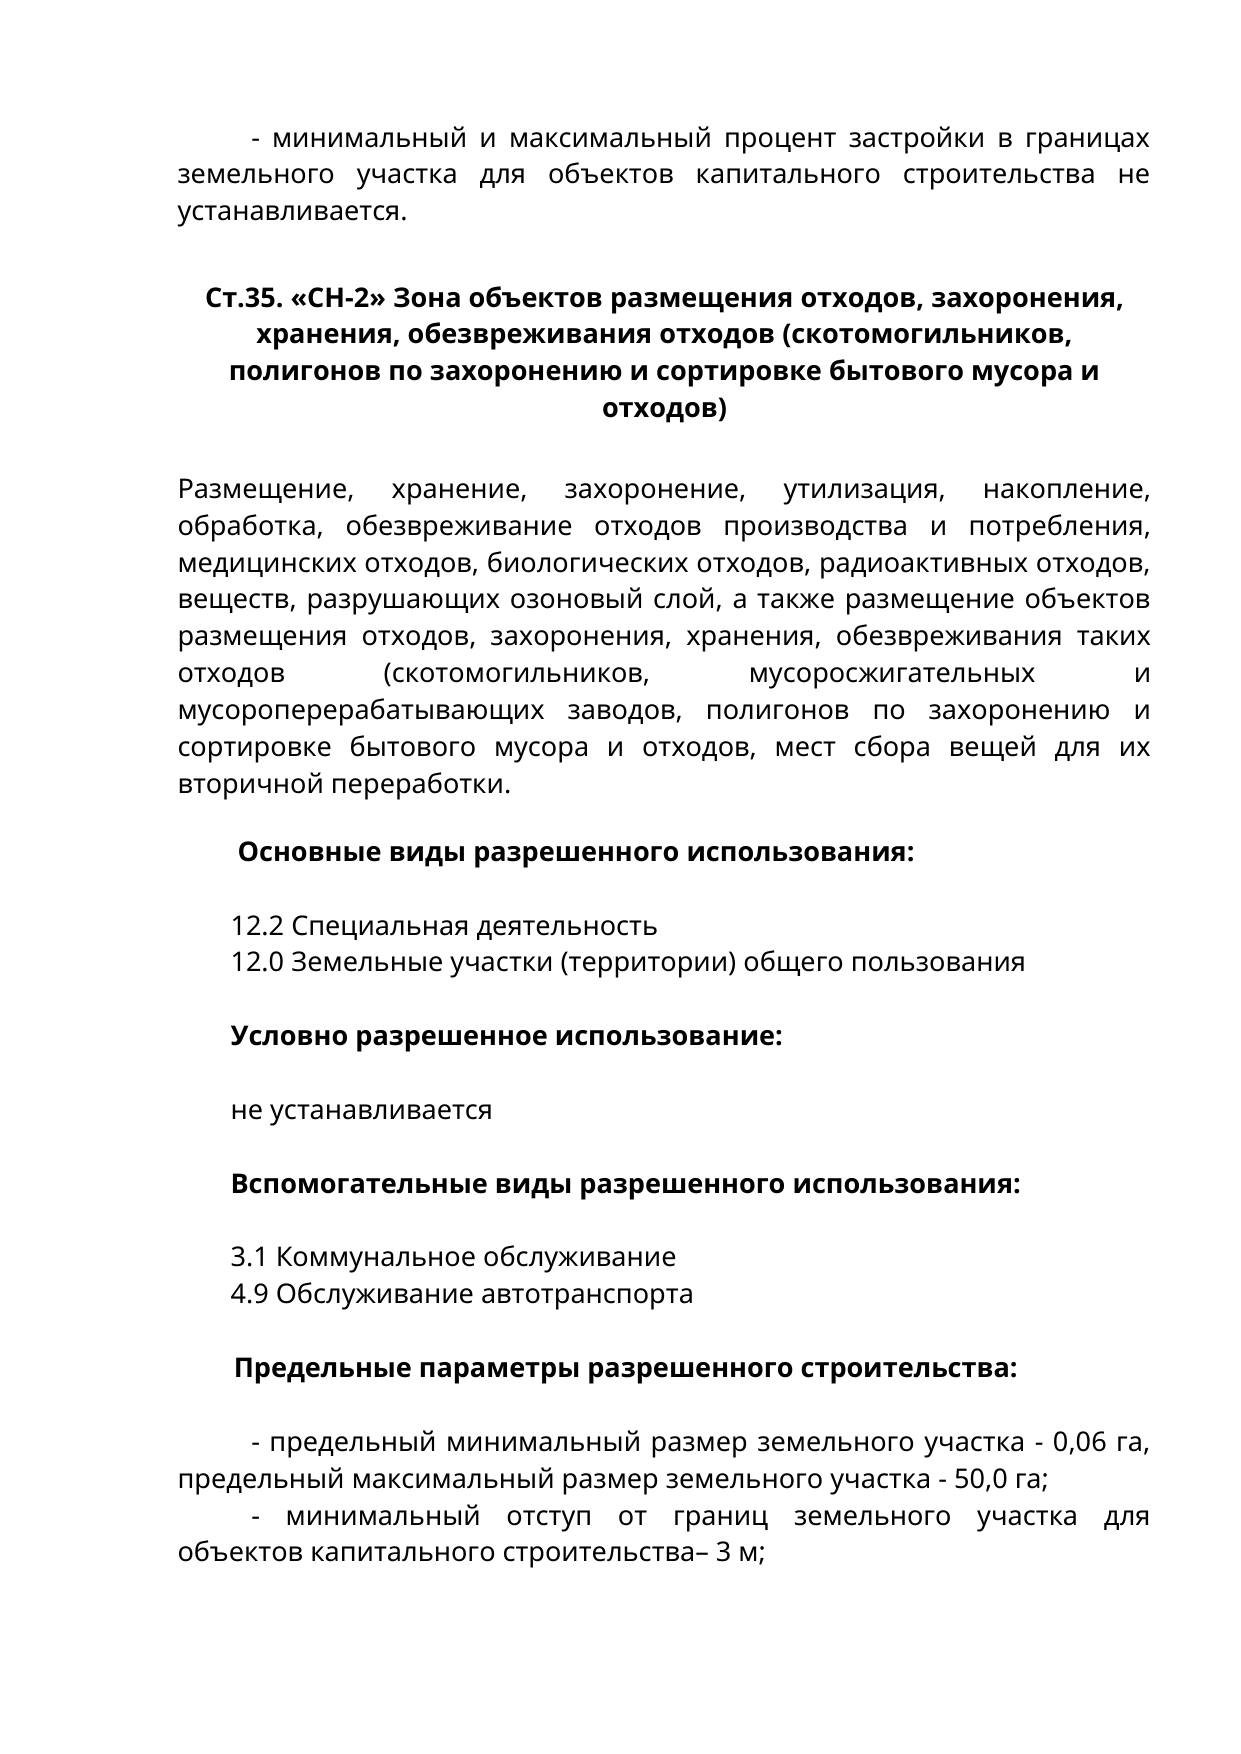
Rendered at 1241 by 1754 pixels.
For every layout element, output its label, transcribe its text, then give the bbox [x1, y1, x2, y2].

list Предельные параметры разрешенного строительства: [177, 1348, 1152, 1385]
list 12.2 Специальная деятельность [177, 906, 1152, 943]
list не устанавливается [177, 1090, 1152, 1127]
text - минимальный отступ от границ земельного участка для объектов капитального строительства– 3 м; [177, 1496, 1152, 1570]
text - минимальный и максимальный процент застройки в границах земельного участка для объектов капитального строительства не устанавливается. [177, 118, 1151, 229]
list 4.9 Обслуживание автотранспорта [177, 1275, 1152, 1312]
list 12.0 Земельные участки (территории) общего пользования [177, 943, 1152, 980]
text - предельный минимальный размер земельного участка - 0,06 га, предельный максимальный размер земельного участка - 50,0 га; [177, 1422, 1152, 1496]
subtitle Ст.35. «СН-2» Зона объектов размещения отходов, захоронения, хранения, обезвреживания отходов (скотомогильников, полигонов по захоронению и сортировке бытового мусора и отходов) [177, 278, 1152, 426]
text Размещение, хранение, захоронение, утилизация, накопление, обработка, обезвреживание отходов производства и потребления, медицинских отходов, биологических отходов, радиоактивных отходов, веществ, разрушающих озоновый слой, а также размещение объектов размещения отходов, захоронения, хранения, обезвреживания таких отходов (скотомогильников, мусоросжигательных и мусороперерабатывающих заводов, полигонов по захоронению и сортировке бытового мусора и отходов, мест сбора вещей для их вторичной переработки. [177, 469, 1152, 801]
list Условно разрешенное использование: [177, 1017, 1152, 1053]
list 3.1 Коммунальное обслуживание [177, 1238, 1152, 1275]
list Основные виды разрешенного использования: [177, 832, 1152, 869]
list Вспомогательные виды разрешенного использования: [177, 1164, 1152, 1201]
